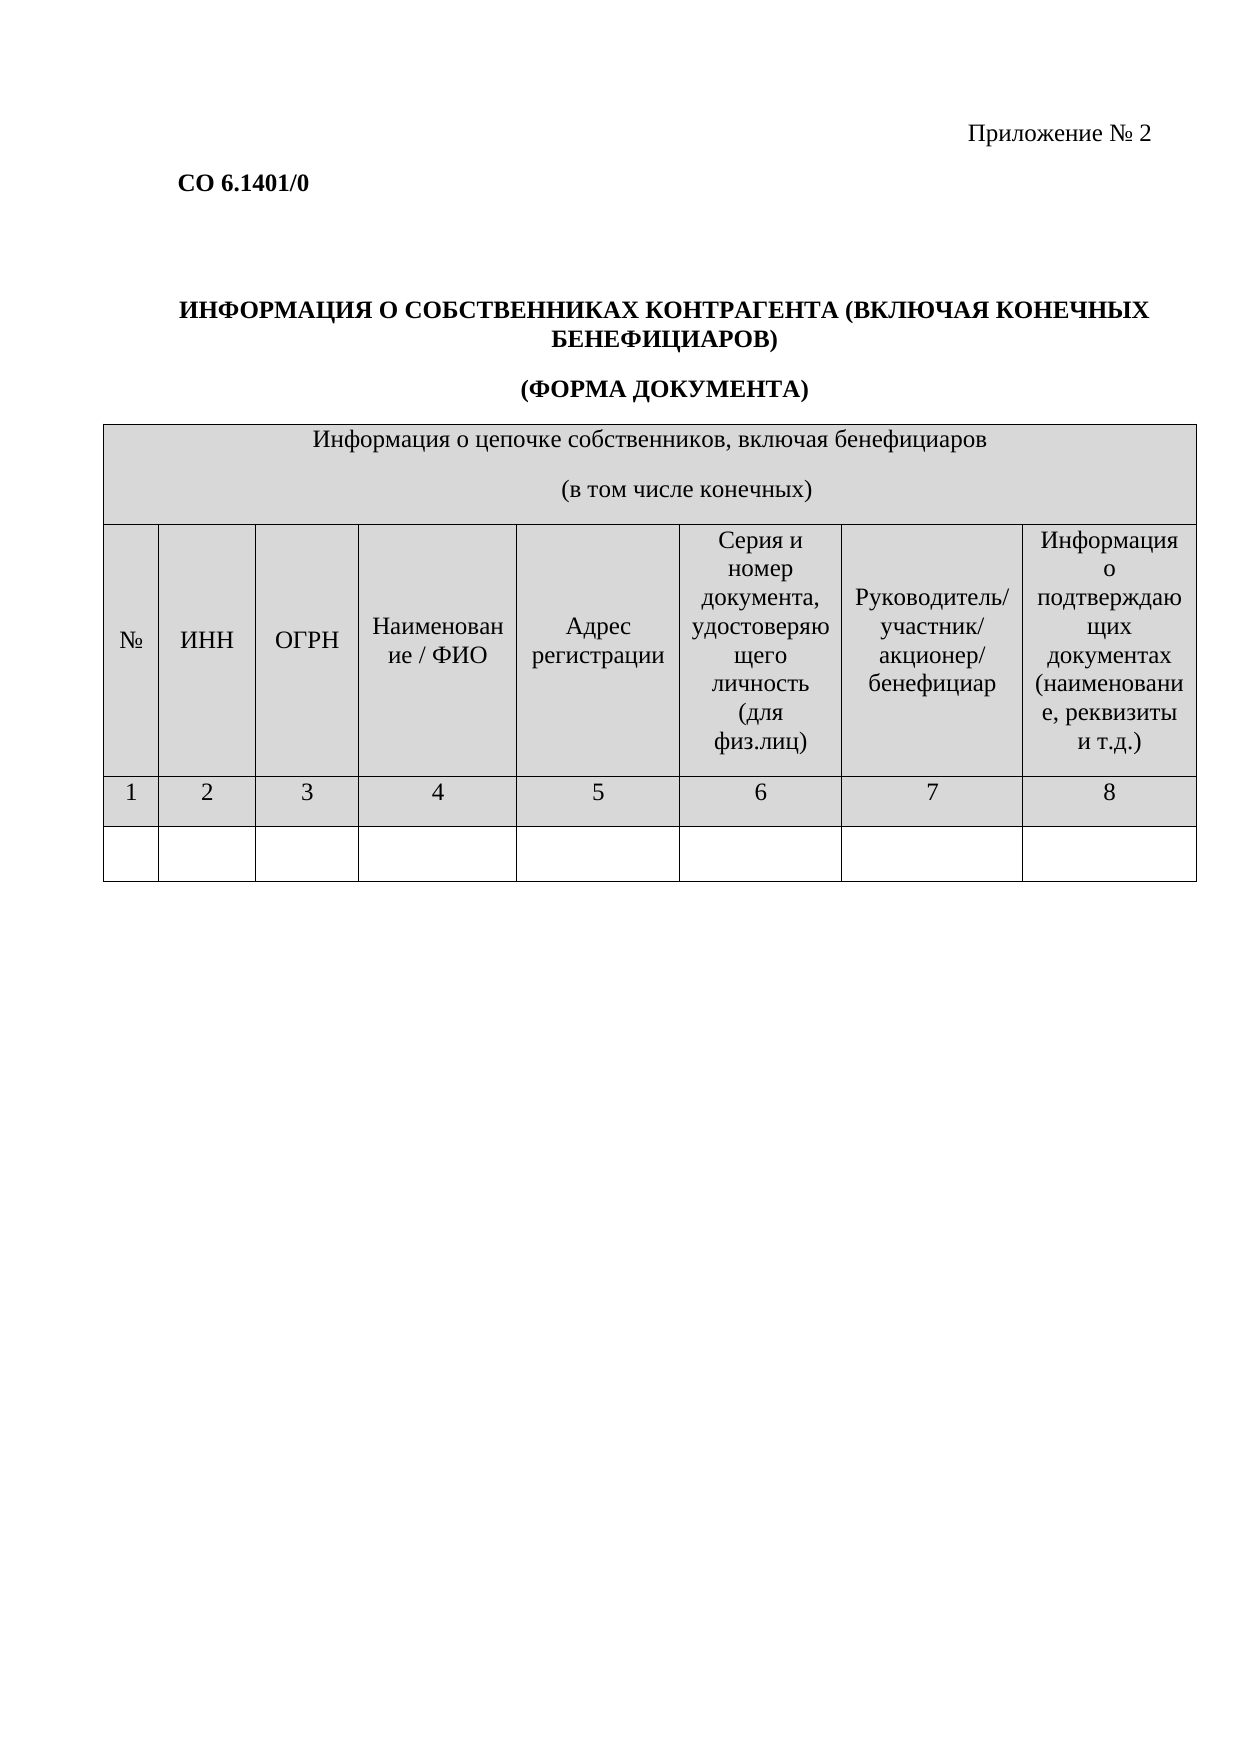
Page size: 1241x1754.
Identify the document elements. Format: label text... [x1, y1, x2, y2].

table_cell Наименование / ФИО [359, 525, 516, 776]
table_cell 2 [159, 777, 255, 826]
table_cell Серия и номер документа, удостоверяющего личность (для физ.лиц) [680, 525, 841, 776]
table_cell 6 [680, 777, 841, 826]
table_cell Руководитель/участник/акционер/бенефициар [842, 525, 1022, 776]
table_cell № [104, 525, 158, 776]
table_header Информация о цепочке собственников, включая бенефициаров (в том числе конечных) [104, 425, 1196, 524]
table_cell [359, 827, 516, 881]
text Приложение № 2 [177, 118, 1152, 147]
table_cell 7 [842, 777, 1022, 826]
table_cell [517, 827, 679, 881]
table_cell Адрес регистрации [517, 525, 679, 776]
table_cell [159, 827, 255, 881]
table_cell 4 [359, 777, 516, 826]
table_cell 8 [1023, 777, 1196, 826]
table_cell [104, 827, 158, 881]
table_cell ИНН [159, 525, 255, 776]
table_cell 3 [256, 777, 358, 826]
table_cell [256, 827, 358, 881]
table_cell [1023, 827, 1196, 881]
table_cell [680, 827, 841, 881]
table_cell 5 [517, 777, 679, 826]
table_cell Информация о подтверждающих документах (наименование, реквизиты и т.д.) [1023, 525, 1196, 776]
table_cell 1 [104, 777, 158, 826]
text (ФОРМА ДОКУМЕНТА) [177, 374, 1152, 403]
table_cell ОГРН [256, 525, 358, 776]
text Информация о собственниках контрагента (включая конечных бенефициаров) [177, 296, 1152, 353]
table_cell [842, 827, 1022, 881]
text СО 6.1401/0 [177, 168, 1152, 196]
